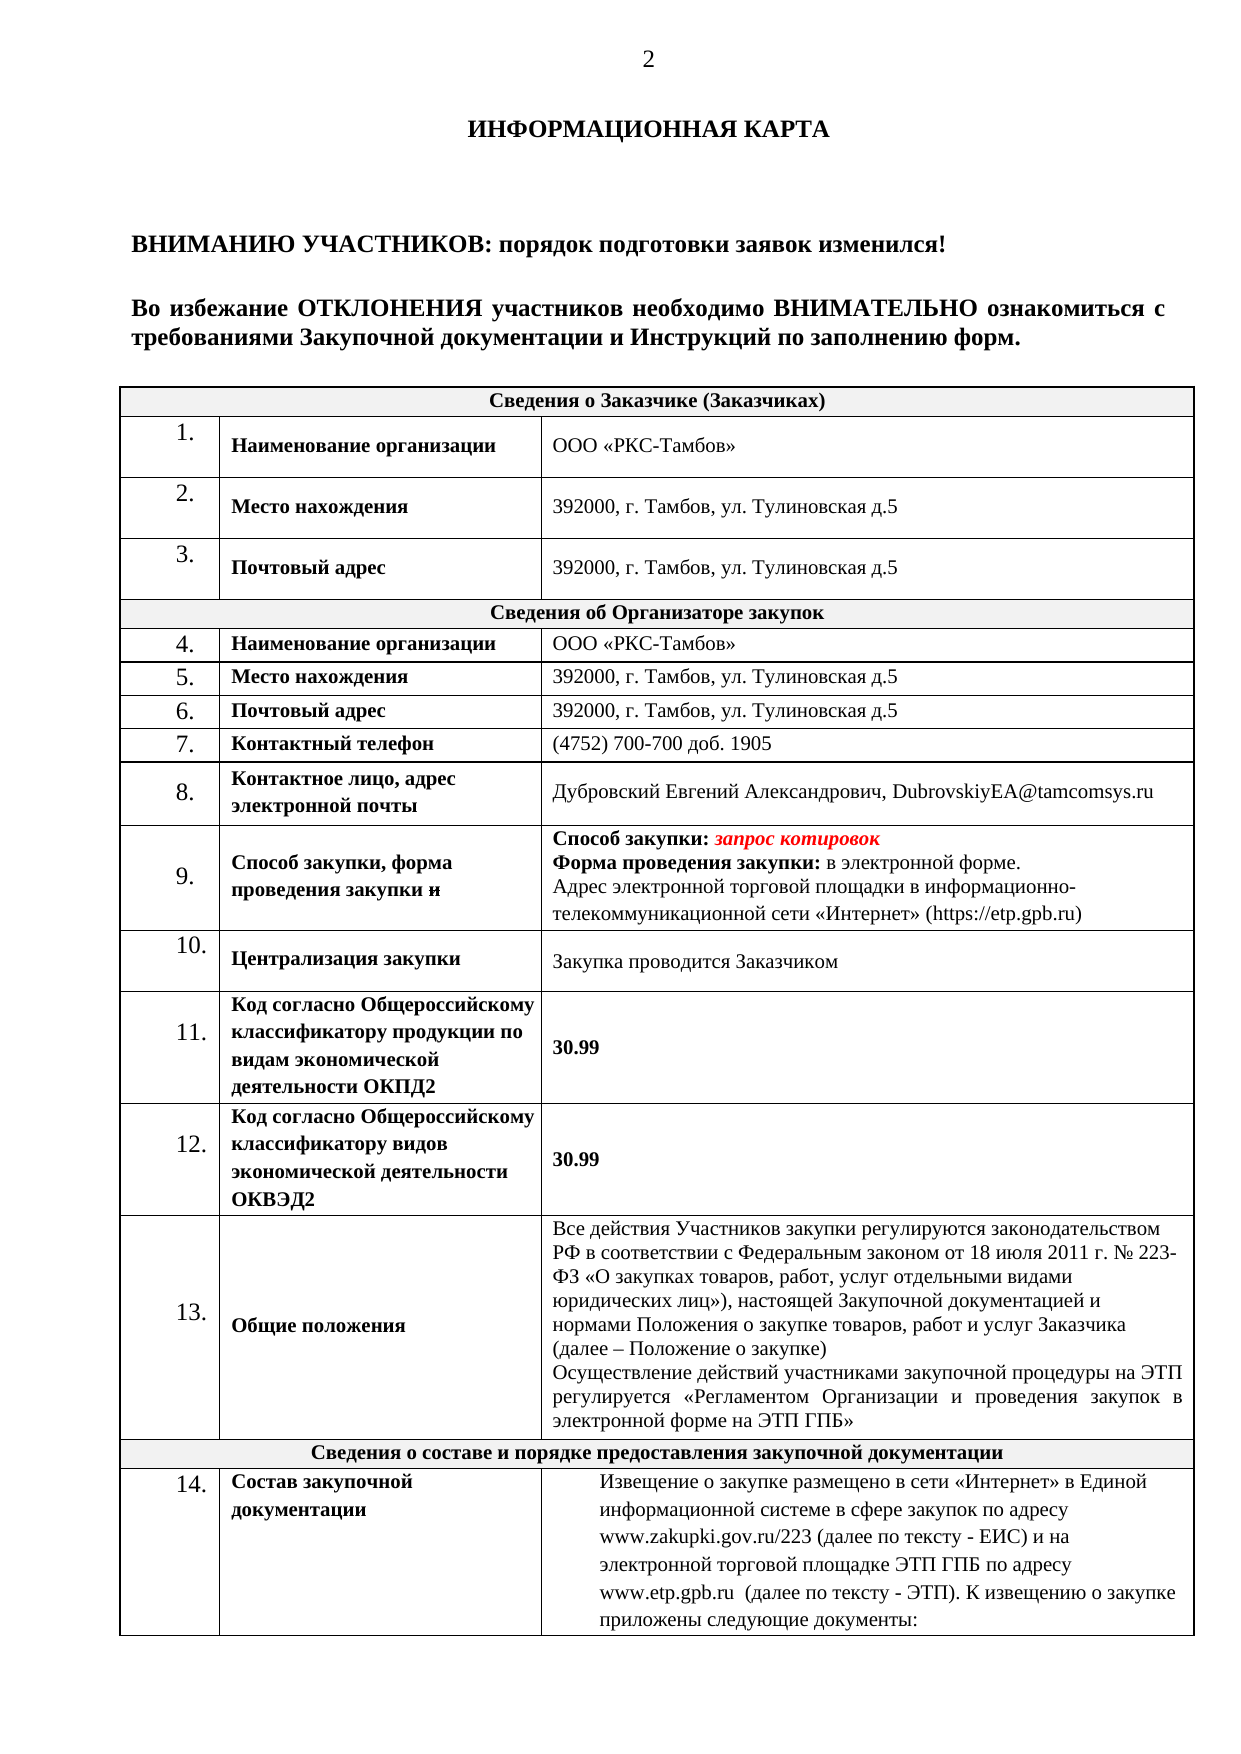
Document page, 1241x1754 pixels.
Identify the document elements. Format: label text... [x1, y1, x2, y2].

table_cell Дубровский Евгений Александрович, DubrovskiyEA@tamcomsys.ru [542, 763, 1193, 824]
table_cell 392000, г. Тамбов, ул. Тулиновская д.5 [542, 696, 1193, 728]
table_cell Почтовый адрес [220, 539, 541, 599]
text Во избежание ОТКЛОНЕНИЯ участников необходимо ВНИМАТЕЛЬНО ознакомиться с требованиями Закупочной документации и Инструкций по заполнению форм. [131, 293, 1166, 351]
table_cell 30.99 [542, 992, 1193, 1103]
table_cell 392000, г. Тамбов, ул. Тулиновская д.5 [542, 539, 1193, 599]
table_cell Наименование организации [220, 629, 541, 661]
table_cell Все действия Участников закупки регулируются законодательством РФ в соответствии с Федеральным законом от 18 июля 2011 г. № 223-ФЗ «О закупках товаров, работ, услуг отдельными видами юридических лиц»), настоящей Закупочной документацией и нормами Положения о закупке товаров, работ и услуг Заказчика (далее – Положение о закупке) Осуществление действий участниками закупочной процедуры на ЭТП регулируется «Регламентом Организации и проведения закупок в электронной форме на ЭТП ГПБ» [542, 1216, 1193, 1439]
table_cell Код согласно Общероссийскому классификатору продукции по видам экономической деятельности ОКПД2 [220, 992, 541, 1103]
table_cell [121, 478, 219, 538]
table_cell Сведения о составе и порядке предоставления закупочной документации [121, 1440, 1193, 1468]
table_cell [121, 729, 219, 761]
table_cell [121, 1216, 219, 1439]
table_cell 392000, г. Тамбов, ул. Тулиновская д.5 [542, 478, 1193, 538]
table_cell Способ закупки, форма проведения закупки и [220, 826, 541, 929]
table_cell [121, 1104, 219, 1215]
table_cell Контактное лицо, адрес электронной почты [220, 763, 541, 824]
table_cell [121, 992, 219, 1103]
table_cell [121, 696, 219, 728]
table_cell Место нахождения [220, 478, 541, 538]
table_cell [121, 629, 219, 661]
table_cell ООО «РКС-Тамбов» [542, 629, 1193, 661]
table_header Сведения о Заказчике (Заказчиках) [121, 388, 1193, 416]
table_cell Закупка проводится Заказчиком [542, 931, 1193, 991]
text ИНФОРМАЦИОННАЯ КАРТА [131, 114, 1166, 143]
table_cell [121, 1469, 219, 1635]
table_cell [121, 663, 219, 695]
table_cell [542, 1469, 1193, 1635]
table_cell [121, 931, 219, 991]
table_cell [121, 763, 219, 824]
table_cell [121, 539, 219, 599]
table_cell Контактный телефон [220, 729, 541, 761]
table_cell Код согласно Общероссийскому классификатору видов экономической деятельности ОКВЭД2 [220, 1104, 541, 1215]
table_cell Сведения об Организаторе закупок [121, 600, 1193, 628]
table_cell ООО «РКС-Тамбов» [542, 417, 1193, 477]
text ВНИМАНИЮ УЧАСТНИКОВ: порядок подготовки заявок изменился! [131, 229, 1166, 258]
table_cell Наименование организации [220, 417, 541, 477]
table_cell 392000, г. Тамбов, ул. Тулиновская д.5 [542, 663, 1193, 695]
table_cell Почтовый адрес [220, 696, 541, 728]
table_cell [121, 826, 219, 929]
table_cell [121, 417, 219, 477]
table_cell Место нахождения [220, 663, 541, 695]
table_cell (4752) 700-700 доб. 1905 [542, 729, 1193, 761]
table_cell Общие положения [220, 1216, 541, 1439]
table_cell Способ закупки: запрос котировок Форма проведения закупки: в электронной форме. Адрес электронной торговой площадки в информационно-телекоммуникационной сети «Интернет» (https://etp.gpb.ru) [542, 826, 1193, 929]
table_cell 30.99 [542, 1104, 1193, 1215]
table_cell Централизация закупки [220, 931, 541, 991]
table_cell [220, 1469, 541, 1635]
